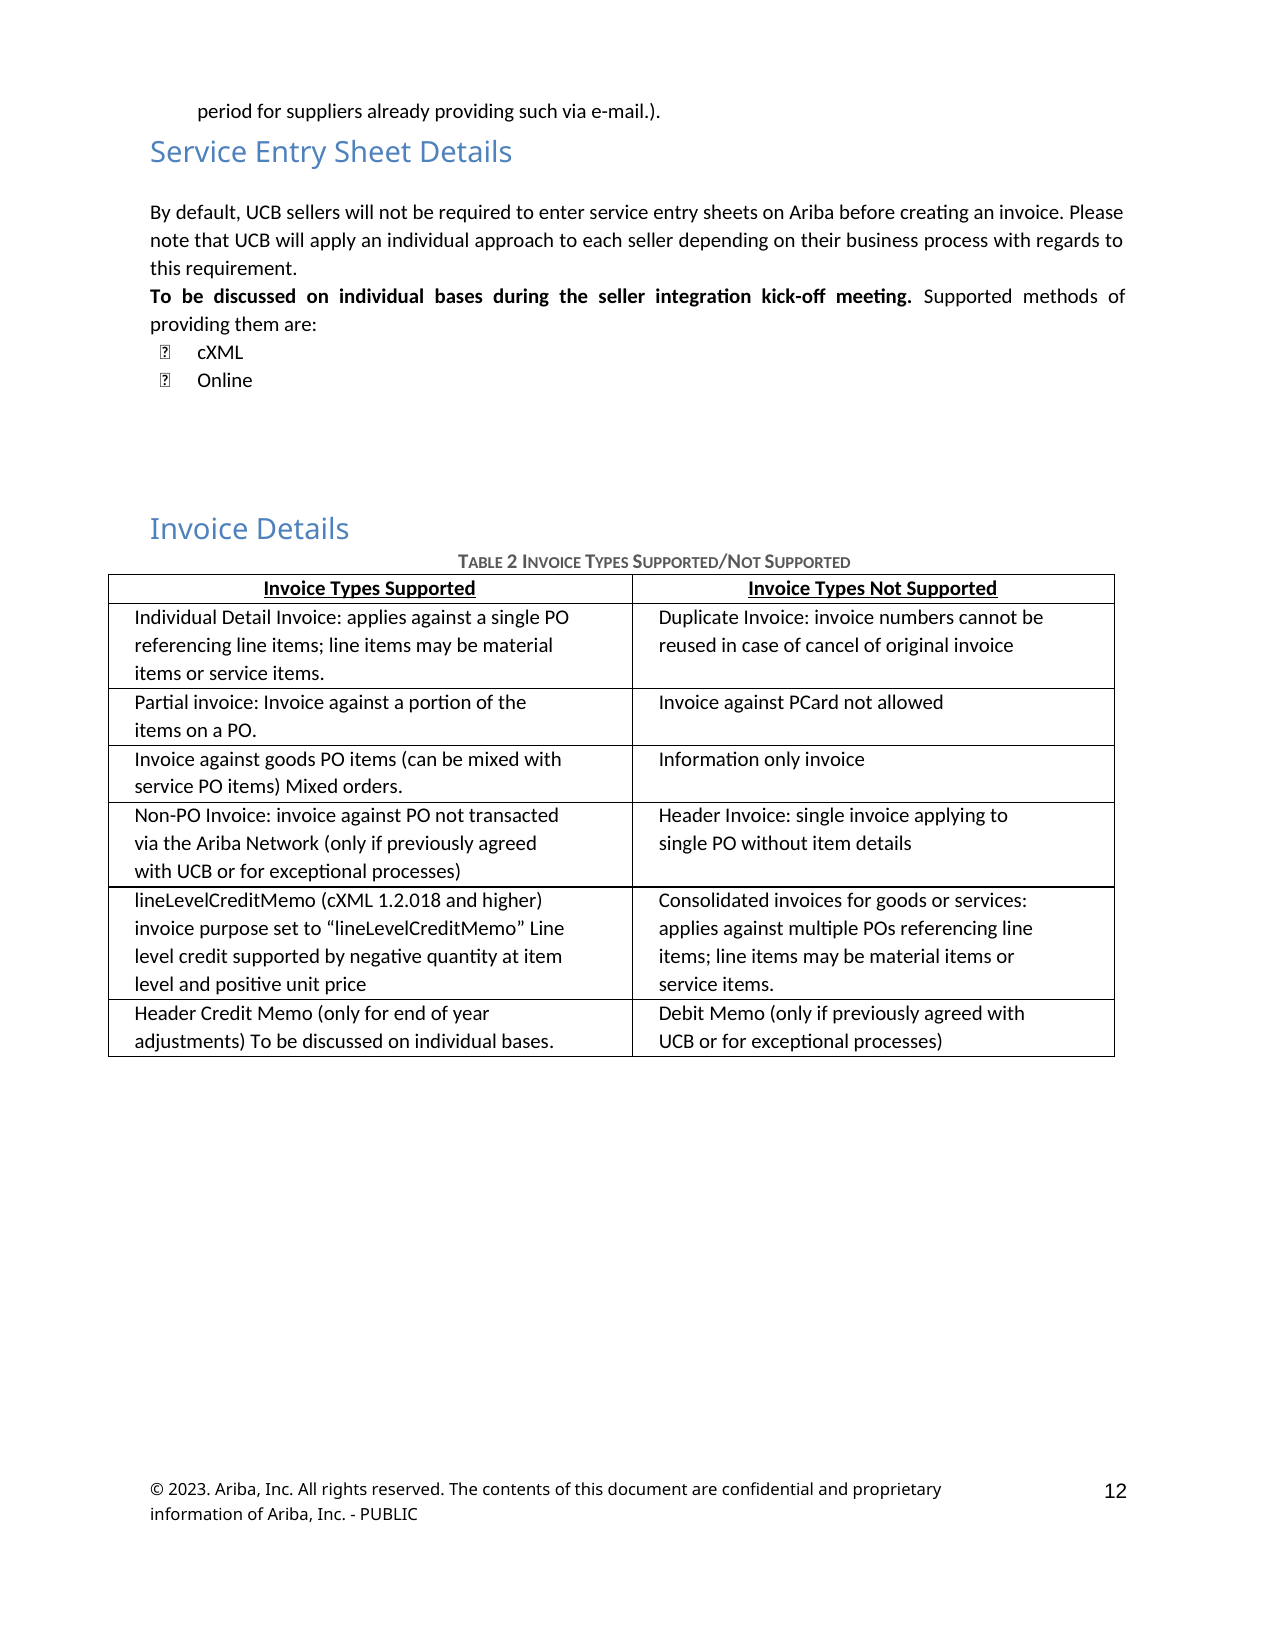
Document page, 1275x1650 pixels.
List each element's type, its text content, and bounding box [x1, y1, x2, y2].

table_header Invoice Types Not Supported [633, 575, 1114, 603]
table_cell lineLevelCreditMemo (cXML 1.2.018 and higher) invoice purpose set to “lineLevelCreditMemo” Line level credit supported by negative quantity at item level and positive unit price [109, 888, 632, 999]
table_header Invoice Types Supported [109, 575, 632, 603]
table_cell Header Invoice: single invoice applying to single PO without item details [633, 803, 1114, 886]
table_cell Invoice against PCard not allowed [633, 689, 1114, 745]
table_cell Individual Detail Invoice: applies against a single PO referencing line items; line items may be material items or service items. [109, 604, 632, 688]
text TABLE 2 INVOICE TYPES SUPPORTED/NOT SUPPORTED [289, 548, 1019, 574]
text To be discussed on individual bases during the seller integration kick-off meeting. Supported methods of providing them are: [150, 283, 1125, 337]
table_cell Invoice against goods PO items (can be mixed with service PO items) Mixed orders. [109, 746, 632, 802]
subtitle Invoice Details [108, 509, 1169, 548]
table_cell Duplicate Invoice: invoice numbers cannot be reused in case of cancel of original invoice [633, 604, 1114, 688]
table_cell Header Credit Memo (only for end of year adjustments) To be discussed on individual bases. [109, 1000, 632, 1056]
table_cell Partial invoice: Invoice against a portion of the items on a PO. [109, 689, 632, 745]
table_cell Non-PO Invoice: invoice against PO not transacted via the Ariba Network (only if previously agreed with UCB or for exceptional processes) [109, 803, 632, 886]
table_cell Debit Memo (only if previously agreed with UCB or for exceptional processes) [633, 1000, 1114, 1056]
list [159, 99, 1125, 124]
table_cell Information only invoice [633, 746, 1114, 802]
table_cell Consolidated invoices for goods or services: applies against multiple POs referencing line items; line items may be material items or service items. [633, 888, 1114, 999]
list Online [159, 367, 1125, 419]
list cXML [159, 339, 1125, 365]
subtitle Service Entry Sheet Details [108, 132, 1169, 171]
text By default, UCB sellers will not be required to enter service entry sheets on Ariba before creating an invoice. Please note that UCB will apply an individual approach to each seller depending on their business process with regards to this requirement. [150, 199, 1125, 281]
